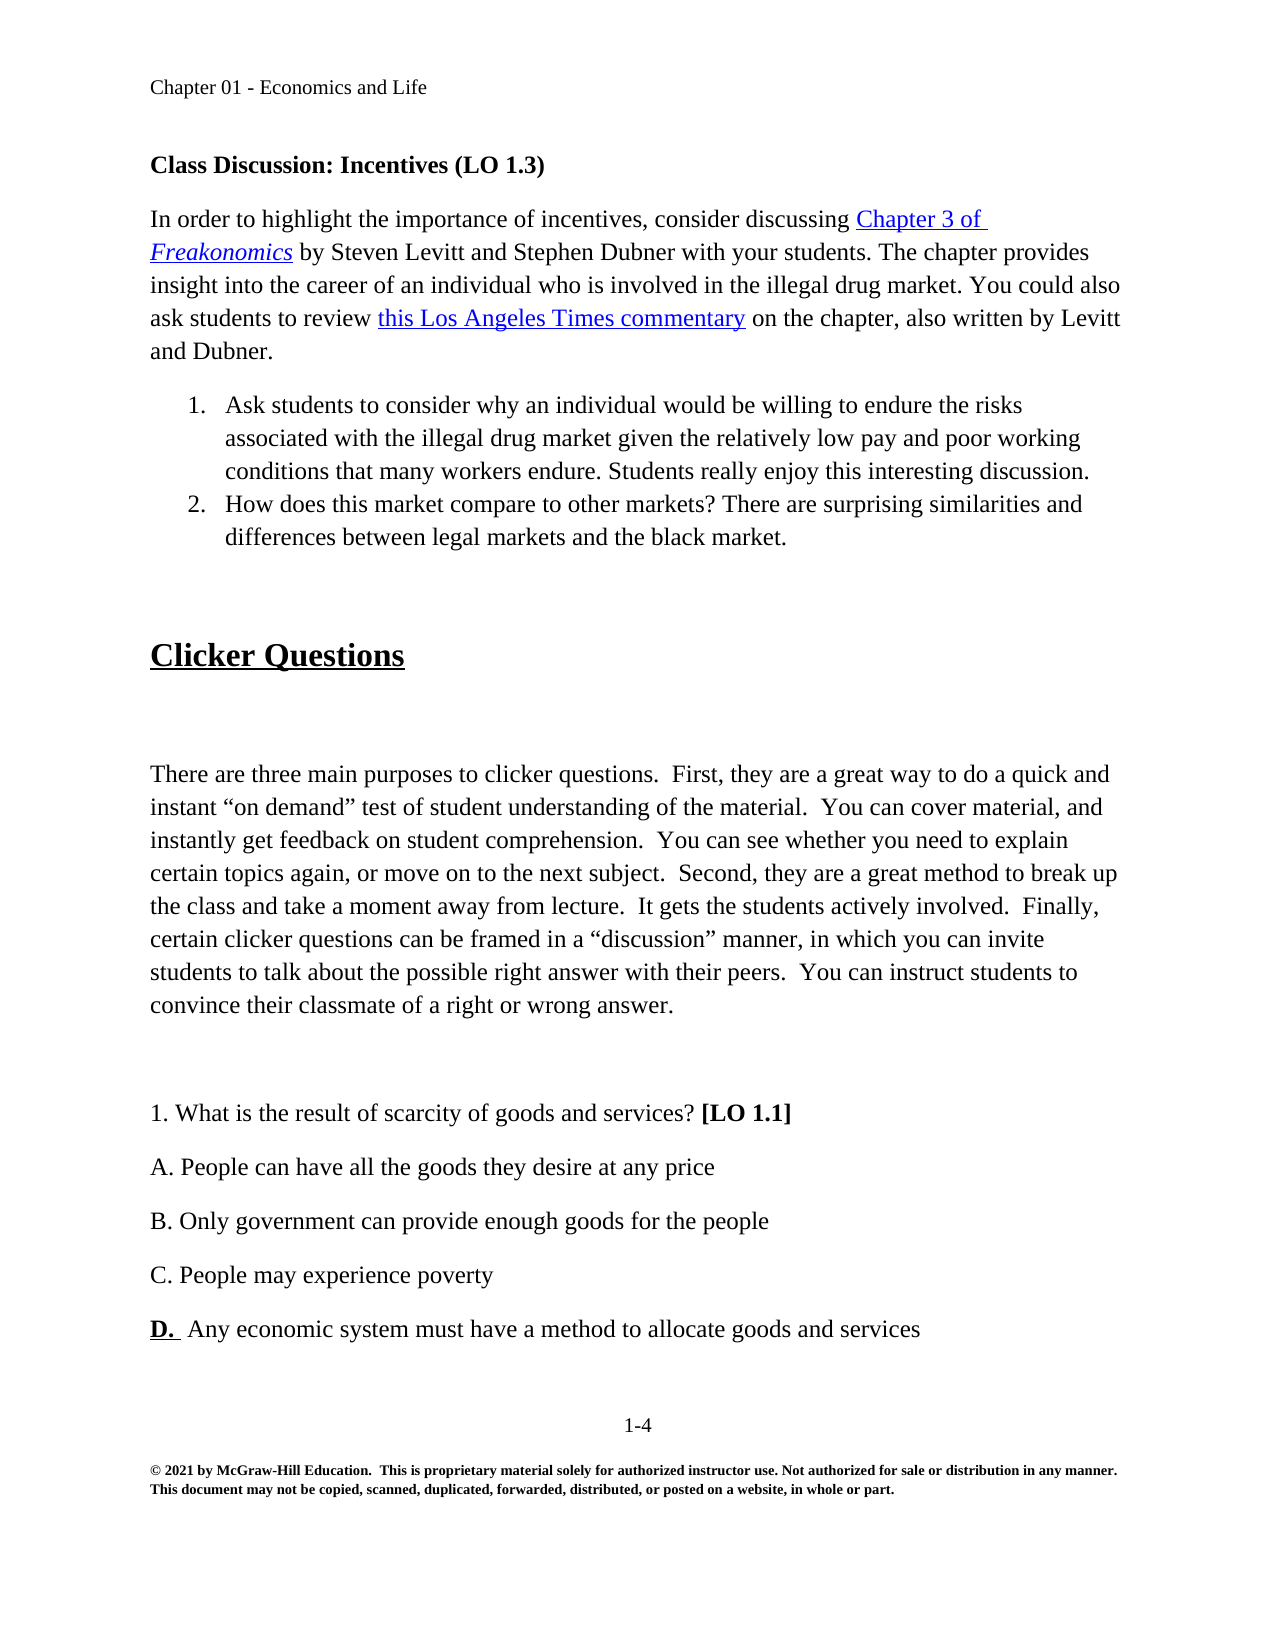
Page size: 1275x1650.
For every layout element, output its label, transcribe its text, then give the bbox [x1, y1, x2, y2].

text In order to highlight the importance of incentives, consider discussing Chapter 3 of Freakonomics by Steven Levitt and Stephen Dubner with your students. The chapter provides insight into the career of an individual who is involved in the illegal drug market. You could also ask students to review this Los Angeles Times commentary on the chapter, also written by Levitt and Dubner. [150, 204, 1125, 365]
text 1. What is the result of scarcity of goods and services? [LO 1.1] [150, 1098, 1125, 1127]
text B. Only government can provide enough goods for the people [150, 1206, 1125, 1235]
text D. Any economic system must have a method to allocate goods and services [150, 1314, 1125, 1342]
text Clicker Questions [150, 635, 1125, 673]
list How does this market compare to other markets? There are surprising similarities and differences between legal markets and the black market. [187, 489, 1125, 551]
text C. People may experience poverty [150, 1260, 1125, 1288]
text A. People can have all the goods they desire at any price [150, 1152, 1125, 1181]
text Class Discussion: Incentives (LO 1.3) [150, 150, 1125, 179]
list Ask students to consider why an individual would be willing to endure the risks associated with the illegal drug market given the relatively low pay and poor working conditions that many workers endure. Students really enjoy this interesting discussion. [187, 390, 1125, 484]
text There are three main purposes to clicker questions. First, they are a great way to do a quick and instant “on demand” test of student understanding of the material. You can cover material, and instantly get feedback on student comprehension. You can see whether you need to explain certain topics again, or move on to the next subject. Second, they are a great method to break up the class and take a moment away from lecture. It gets the students actively involved. Finally, certain clicker questions can be framed in a “discussion” manner, in which you can invite students to talk about the possible right answer with their peers. You can instruct students to convince their classmate of a right or wrong answer. [150, 759, 1125, 1019]
